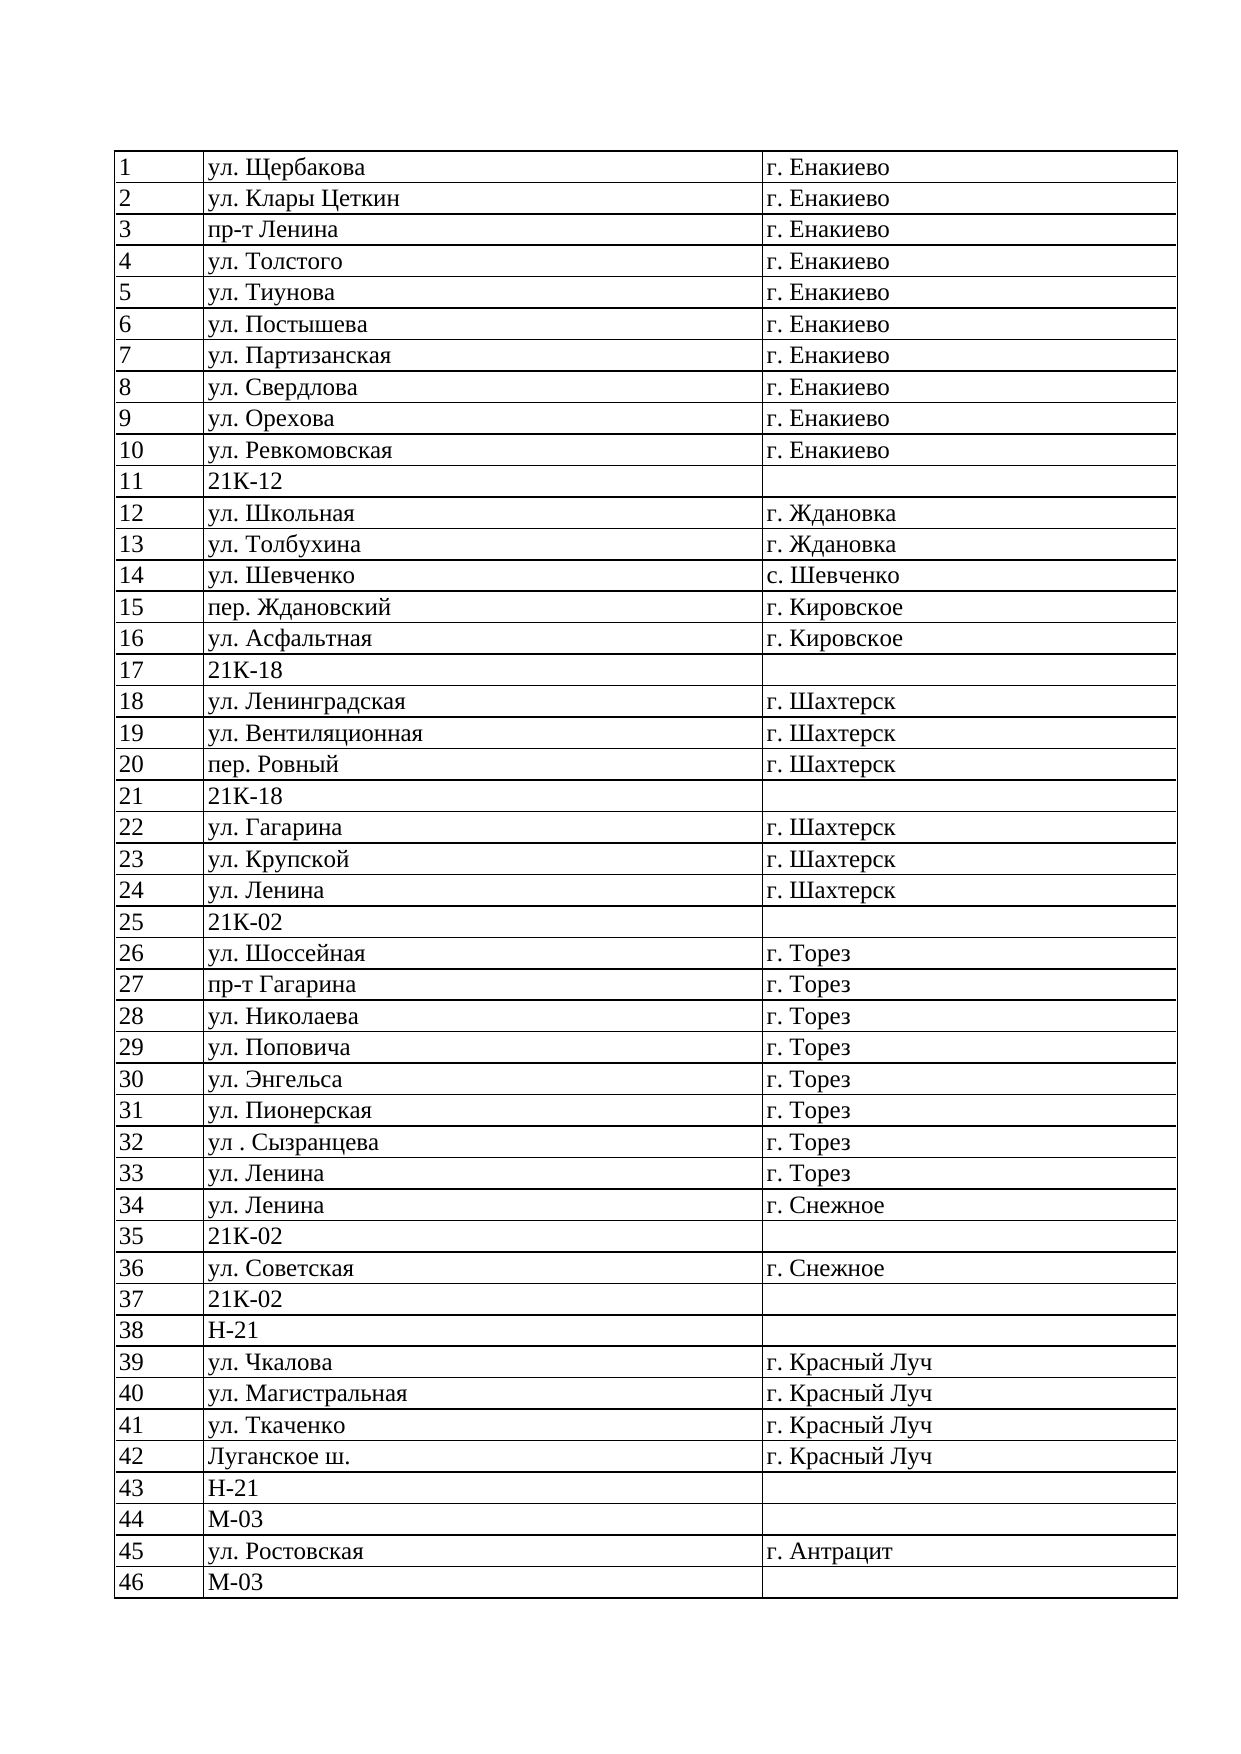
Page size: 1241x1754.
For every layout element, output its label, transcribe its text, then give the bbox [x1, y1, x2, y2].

table_cell г. Шахтерск [763, 874, 1177, 905]
table_cell ул. Советская [204, 1253, 762, 1282]
table_cell 12 [115, 497, 203, 527]
table_cell 43 [115, 1472, 203, 1503]
table_cell ул. Школьная [204, 498, 762, 527]
table_cell [763, 1471, 1177, 1503]
table_cell ул. Ленинградская [204, 686, 762, 716]
table_cell 13 [115, 529, 203, 559]
table_cell 21К-02 [204, 1284, 762, 1314]
table_cell 1 [115, 152, 203, 181]
table_cell г. Енакиево [763, 307, 1177, 339]
table_cell ул. Шоссейная [204, 938, 762, 968]
table_cell 37 [115, 1284, 203, 1314]
table_cell г. Красный Луч [763, 1345, 1177, 1377]
table_cell 8 [115, 371, 203, 402]
table_cell ул. Пионерская [204, 1095, 762, 1125]
table_cell 22 [115, 812, 203, 842]
table_cell 21К-18 [204, 781, 762, 811]
table_cell 21К-02 [204, 1221, 762, 1251]
table_cell г. Шахтерск [763, 842, 1177, 873]
table_cell [763, 653, 1177, 685]
table_cell г. Красный Луч [763, 1377, 1177, 1408]
table_cell 42 [115, 1441, 203, 1471]
table_cell 45 [115, 1535, 203, 1566]
table_cell 20 [115, 749, 203, 779]
table_cell 32 [115, 1126, 203, 1157]
table_cell г. Торез [763, 968, 1177, 999]
table_cell [763, 1566, 1177, 1597]
table_cell ул. Энгельса [204, 1064, 762, 1094]
table_cell г. Шахтерск [763, 716, 1177, 748]
table_cell ул. Асфальтная [204, 623, 762, 653]
table_cell г. Енакиево [763, 244, 1177, 276]
table_cell г. Снежное [763, 1251, 1177, 1282]
table_cell 39 [115, 1346, 203, 1377]
table_cell 31 [115, 1095, 203, 1125]
table_cell г. Торез [763, 936, 1177, 968]
table_cell г. Ждановка [763, 528, 1177, 559]
table_cell г. Торез [763, 1125, 1177, 1157]
table_cell 33 [115, 1158, 203, 1188]
table_cell г. Кировское [763, 590, 1177, 622]
table_cell 26 [115, 938, 203, 968]
table_cell [763, 1314, 1177, 1345]
table_cell ул. Клары Цеткин [204, 183, 762, 213]
table_cell пр-т Гагарина [204, 970, 762, 999]
table_cell 2 [115, 183, 203, 213]
table_cell 21 [115, 780, 203, 811]
table_cell 6 [115, 308, 203, 339]
table_cell ул. Толбухина [204, 529, 762, 559]
table_cell 16 [115, 623, 203, 653]
table_cell 9 [115, 403, 203, 433]
table_cell 7 [115, 340, 203, 370]
table_cell г. Торез [763, 1157, 1177, 1188]
table_cell ул. Поповича [204, 1032, 762, 1062]
table_cell ул. Постышева [204, 309, 762, 339]
table_cell ул. Ревкомовская [204, 435, 762, 464]
table_cell [763, 905, 1177, 936]
table_cell г. Енакиево [763, 402, 1177, 433]
table_cell ул. Шевченко [204, 561, 762, 590]
table_cell 15 [115, 591, 203, 622]
table_cell г. Енакиево [763, 433, 1177, 464]
table_cell 5 [115, 277, 203, 307]
table_cell 23 [115, 843, 203, 873]
table_cell пер. Ровный [204, 749, 762, 779]
table_cell ул. Вентиляционная [204, 718, 762, 748]
table_cell [763, 1283, 1177, 1314]
table_cell ул. Ткаченко [204, 1410, 762, 1440]
table_cell г. Ждановка [763, 496, 1177, 527]
table_cell ул. Чкалова [204, 1347, 762, 1377]
table_cell ул. Гагарина [204, 812, 762, 842]
table_cell 19 [115, 717, 203, 748]
table_cell [763, 779, 1177, 811]
table_cell ул. Ленина [204, 1190, 762, 1219]
table_cell г. Торез [763, 999, 1177, 1031]
table_cell [763, 1220, 1177, 1251]
table_cell 27 [115, 969, 203, 999]
table_cell г. Шахтерск [763, 748, 1177, 779]
table_cell ул. Свердлова [204, 372, 762, 402]
table_cell г. Енакиево [763, 213, 1177, 244]
table_cell г. Торез [763, 1031, 1177, 1062]
table_cell г. Енакиево [763, 181, 1177, 213]
table_cell 4 [115, 245, 203, 276]
table_cell г. Шахтерск [763, 811, 1177, 842]
table_cell 10 [115, 434, 203, 464]
table_cell 35 [115, 1221, 203, 1251]
table_cell 11 [115, 466, 203, 496]
table_cell г. Енакиево [763, 276, 1177, 307]
table_cell г. Красный Луч [763, 1440, 1177, 1471]
table_cell 46 [115, 1567, 203, 1597]
table_cell ул. Магистральная [204, 1378, 762, 1408]
table_cell 41 [115, 1409, 203, 1440]
table_cell г. Антрацит [763, 1534, 1177, 1566]
table_cell М-03 [204, 1567, 762, 1597]
table_cell ул. Орехова [204, 403, 762, 433]
table_cell Луганское ш. [204, 1441, 762, 1471]
table_cell с. Шевченко [763, 559, 1177, 590]
table_cell ул. Партизанская [204, 340, 762, 370]
table_cell 3 [115, 214, 203, 244]
table_cell ул . Сызранцева [204, 1127, 762, 1157]
table_cell 21К-02 [204, 907, 762, 936]
table_cell ул. Ленина [204, 875, 762, 905]
table_cell 34 [115, 1189, 203, 1219]
table_cell пр-т Ленина [204, 215, 762, 244]
table_cell 44 [115, 1504, 203, 1534]
table_cell г. Шахтерск [763, 685, 1177, 716]
table_cell пер. Ждановский [204, 592, 762, 622]
table_cell ул. Ростовская [204, 1536, 762, 1566]
table_cell г. Енакиево [763, 152, 1177, 181]
table_cell 38 [115, 1315, 203, 1345]
table_cell Н-21 [204, 1473, 762, 1503]
table_cell г. Торез [763, 1062, 1177, 1094]
table_cell г. Енакиево [763, 339, 1177, 370]
table_cell ул. Крупской [204, 844, 762, 873]
table_cell ул. Толстого [204, 246, 762, 276]
table_cell 17 [115, 654, 203, 685]
table_cell 40 [115, 1378, 203, 1408]
table_cell 14 [115, 560, 203, 590]
table_cell 25 [115, 906, 203, 936]
table_cell 18 [115, 686, 203, 716]
table_cell г. Красный Луч [763, 1408, 1177, 1440]
table_cell 30 [115, 1063, 203, 1094]
table_cell 21К-18 [204, 655, 762, 685]
table_cell г. Торез [763, 1094, 1177, 1125]
table_cell М-03 [204, 1504, 762, 1534]
table_cell 29 [115, 1032, 203, 1062]
table_cell г. Кировское [763, 622, 1177, 653]
table_cell 21К-12 [204, 466, 762, 496]
table_cell [763, 1503, 1177, 1534]
table_cell Н-21 [204, 1316, 762, 1345]
table_cell ул. Ленина [204, 1158, 762, 1188]
table_cell г. Снежное [763, 1188, 1177, 1219]
table_cell г. Енакиево [763, 370, 1177, 402]
table_cell ул. Тиунова [204, 277, 762, 307]
table_cell 36 [115, 1252, 203, 1282]
table_cell ул. Щербакова [204, 152, 762, 181]
table_cell 28 [115, 1000, 203, 1031]
table_cell [763, 465, 1177, 496]
table_cell 24 [115, 875, 203, 905]
table_cell ул. Николаева [204, 1001, 762, 1031]
